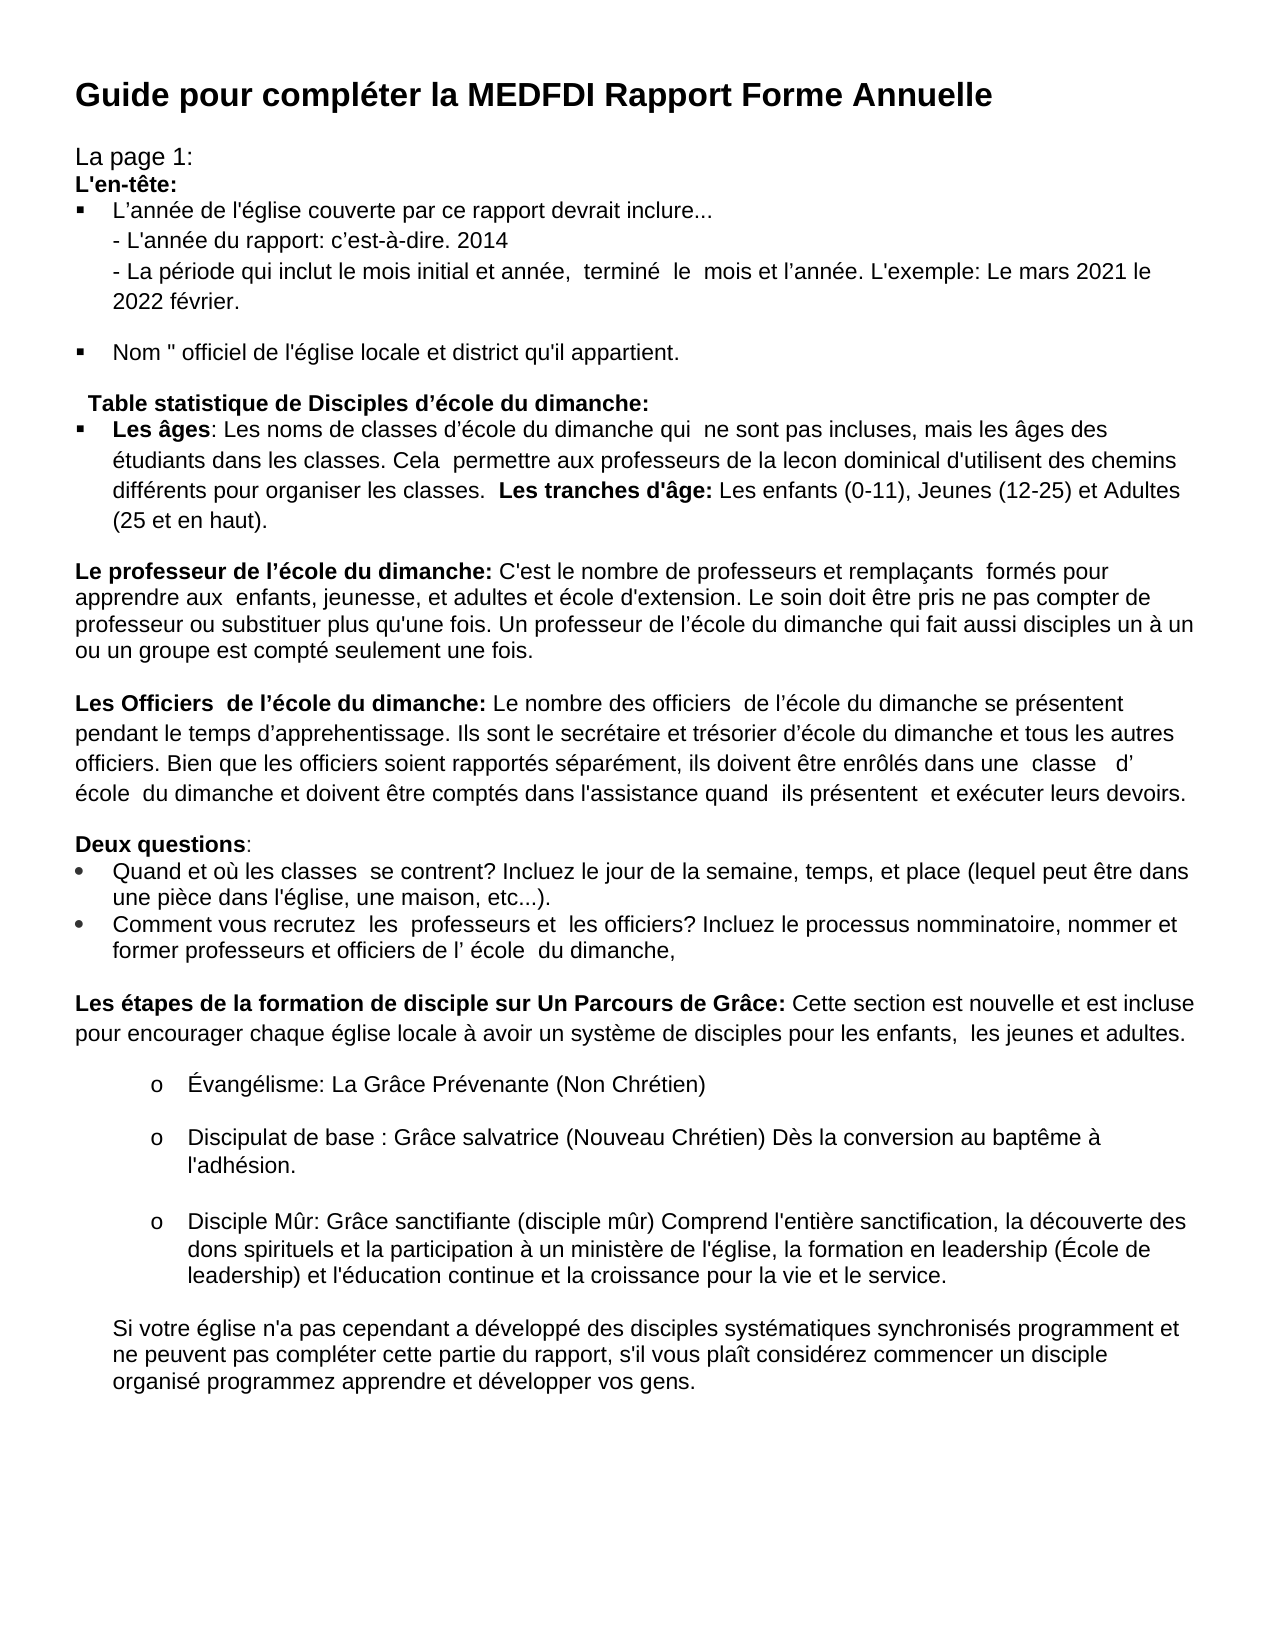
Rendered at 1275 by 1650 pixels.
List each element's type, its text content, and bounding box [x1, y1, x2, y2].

text Le professeur de l’école du dimanche: C'est le nombre de professeurs et remplaçants formés pour apprendre aux enfants, jeunesse, et adultes et école d'extension. Le soin doit être pris ne pas compter de professeur ou substituer plus qu'une fois. Un professeur de l’école du dimanche qui fait aussi disciples un à un ou un groupe est compté seulement une fois. [75, 558, 1200, 663]
list Discipulat de base : Grâce salvatrice (Nouveau Chrétien) Dès la conversion au baptême à l'adhésion. [150, 1124, 1200, 1208]
text Guide pour compléter la MEDFDI Rapport Forme Annuelle [75, 75, 1200, 113]
list Disciple Mûr: Grâce sanctifiante (disciple mûr) Comprend l'entière sanctification, la découverte des dons spirituels et la participation à un ministère de l'église, la formation en leadership (École de leadership) et l'éducation continue et la croissance pour la vie et le service. [150, 1208, 1200, 1289]
text Les étapes de la formation de disciple sur Un Parcours de Grâce: Cette section est nouvelle et est incluse pour encourager chaque église locale à avoir un système de disciples pour les enfants, les jeunes et adultes. [75, 989, 1200, 1046]
list Les âges: Les noms de classes d’école du dimanche qui ne sont pas incluses, mais les âges des étudiants dans les classes. Cela permettre aux professeurs de la lecon dominical d'utilisent des chemins différents pour organiser les classes. Les tranches d'âge: Les enfants (0-11), Jeunes (12-25) et Adultes (25 et en haut). [75, 416, 1200, 533]
list Évangélisme: La Grâce Prévenante (Non Chrétien) [150, 1071, 1200, 1099]
list Nom " officiel de l'église locale et district qu'il appartient. [75, 339, 1200, 365]
list Quand et où les classes se contrent? Incluez le jour de la semaine, temps, et place (lequel peut être dans une pièce dans l'église, une maison, etc...). [75, 858, 1200, 911]
text Deux questions: [75, 831, 1200, 858]
list L’année de l'église couverte par ce rapport devrait inclure... - L'année du rapport: c’est-à-dire. 2014 - La période qui inclut le mois initial et année, terminé le mois et l’année. L'exemple: Le mars 2021 le 2022 février. [75, 197, 1200, 314]
text Table statistique de Disciples d’école du dimanche: [75, 390, 1200, 416]
list Comment vous recrutez les professeurs et les officiers? Incluez le processus nomminatoire, nommer et former professeurs et officiers de l’ école du dimanche, [75, 911, 1200, 963]
text La page 1: [75, 142, 1200, 171]
text L'en-tête: [75, 171, 1200, 197]
text Les Officiers de l’école du dimanche: Le nombre des officiers de l’école du dimanche se présentent pendant le temps d’apprehentissage. Ils sont le secrétaire et trésorier d’école du dimanche et tous les autres officiers. Bien que les officiers soient rapportés séparément, ils doivent être enrôlés dans une classe d’ école du dimanche et doivent être comptés dans l'assistance quand ils présentent et exécuter leurs devoirs. [75, 690, 1200, 807]
text Si votre église n'a pas cependant a développé des disciples systématiques synchronisés programment et ne peuvent pas compléter cette partie du rapport, s'il vous plaît considérez commencer un disciple organisé programmez apprendre et développer vos gens. [112, 1315, 1200, 1394]
